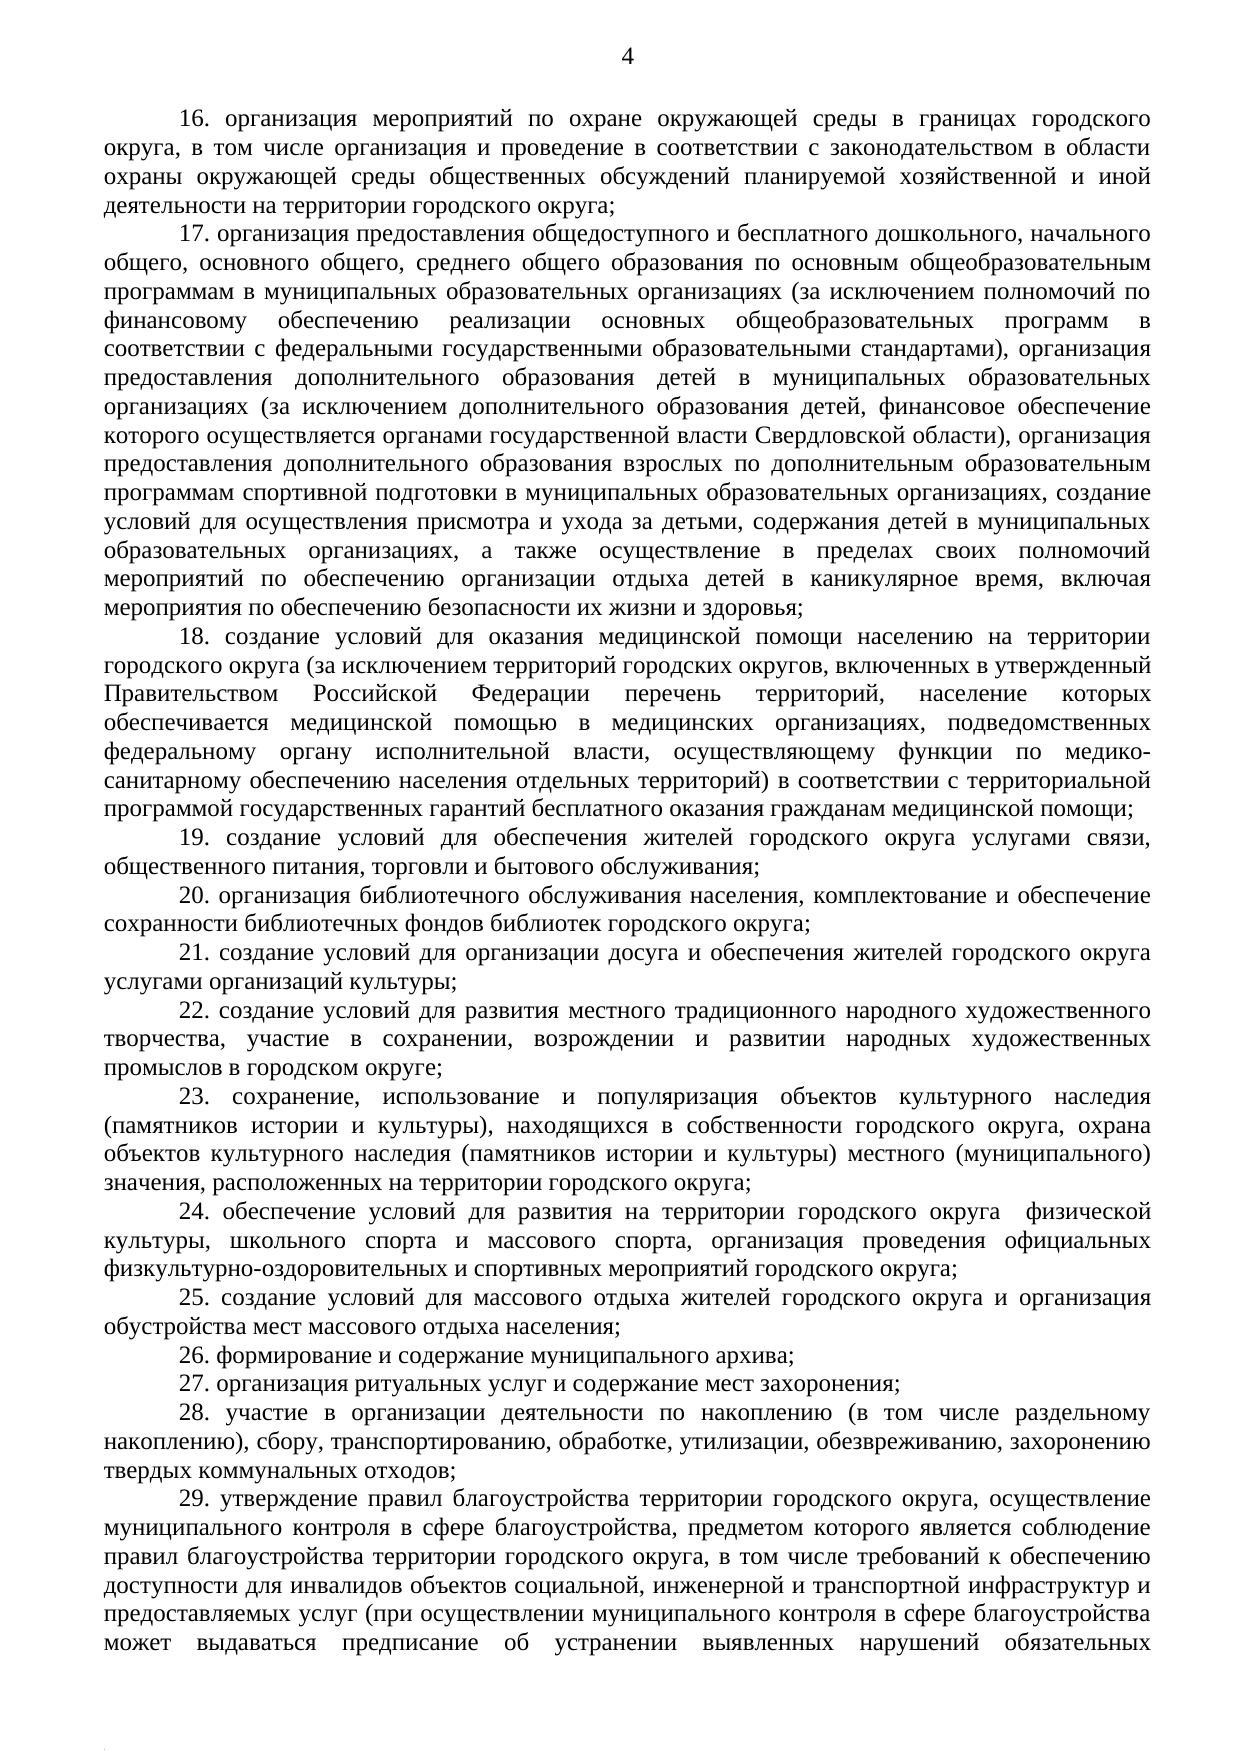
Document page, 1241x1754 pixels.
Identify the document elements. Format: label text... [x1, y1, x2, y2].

text 25. создание условий для массового отдыха жителей городского округа и организация обустройства мест массового отдыха населения; [103, 1282, 1152, 1340]
text 23. сохранение, использование и популяризация объектов культурного наследия (памятников истории и культуры), находящихся в собственности городского округа, охрана объектов культурного наследия (памятников истории и культуры) местного (муниципального) значения, расположенных на территории городского округа; [103, 1081, 1152, 1196]
text 27. организация ритуальных услуг и содержание мест захоронения; [103, 1368, 1152, 1397]
text 17. организация предоставления общедоступного и бесплатного дошкольного, начального общего, основного общего, среднего общего образования по основным общеобразовательным программам в муниципальных образовательных организациях (за исключением полномочий по финансовому обеспечению реализации основных общеобразовательных программ в соответствии с федеральными государственными образовательными стандартами), организация предоставления дополнительного образования детей в муниципальных образовательных организациях (за исключением дополнительного образования детей, финансовое обеспечение которого осуществляется органами государственной власти Свердловской области), организация предоставления дополнительного образования взрослых по дополнительным образовательным программам спортивной подготовки в муниципальных образовательных организациях, создание условий для осуществления присмотра и ухода за детьми, содержания детей в муниципальных образовательных организациях, а также осуществление в пределах своих полномочий мероприятий по обеспечению организации отдыха детей в каникулярное время, включая мероприятия по обеспечению безопасности их жизни и здоровья; [103, 218, 1152, 621]
text 20. организация библиотечного обслуживания населения, комплектование и обеспечение сохранности библиотечных фондов библиотек городского округа; [103, 880, 1152, 937]
text 18. создание условий для оказания медицинской помощи населению на территории городского округа (за исключением территорий городских округов, включенных в утвержденный Правительством Российской Федерации перечень территорий, население которых обеспечивается медицинской помощью в медицинских организациях, подведомственных федеральному органу исполнительной власти, осуществляющему функции по медико-санитарному обеспечению населения отдельных территорий) в соответствии с территориальной программой государственных гарантий бесплатного оказания гражданам медицинской помощи; [103, 621, 1152, 822]
text 19. создание условий для обеспечения жителей городского округа услугами связи, общественного питания, торговли и бытового обслуживания; [103, 822, 1152, 880]
text 26. формирование и содержание муниципального архива; [103, 1340, 1152, 1368]
text 22. создание условий для развития местного традиционного народного художественного творчества, участие в сохранении, возрождении и развитии народных художественных промыслов в городском округе; [103, 995, 1152, 1081]
text 24. обеспечение условий для развития на территории городского округа физической культуры, школьного спорта и массового спорта, организация проведения официальных физкультурно-оздоровительных и спортивных мероприятий городского округа; [103, 1196, 1152, 1282]
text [103, 1483, 1152, 1656]
text 28. участие в организации деятельности по накоплению (в том числе раздельному накоплению), сбору, транспортированию, обработке, утилизации, обезвреживанию, захоронению твердых коммунальных отходов; [103, 1397, 1152, 1483]
text 21. создание условий для организации досуга и обеспечения жителей городского округа услугами организаций культуры; [103, 937, 1152, 995]
text 16. организация мероприятий по охране окружающей среды в границах городского округа, в том числе организация и проведение в соответствии с законодательством в области охраны окружающей среды общественных обсуждений планируемой хозяйственной и иной деятельности на территории городского округа; [103, 103, 1152, 218]
